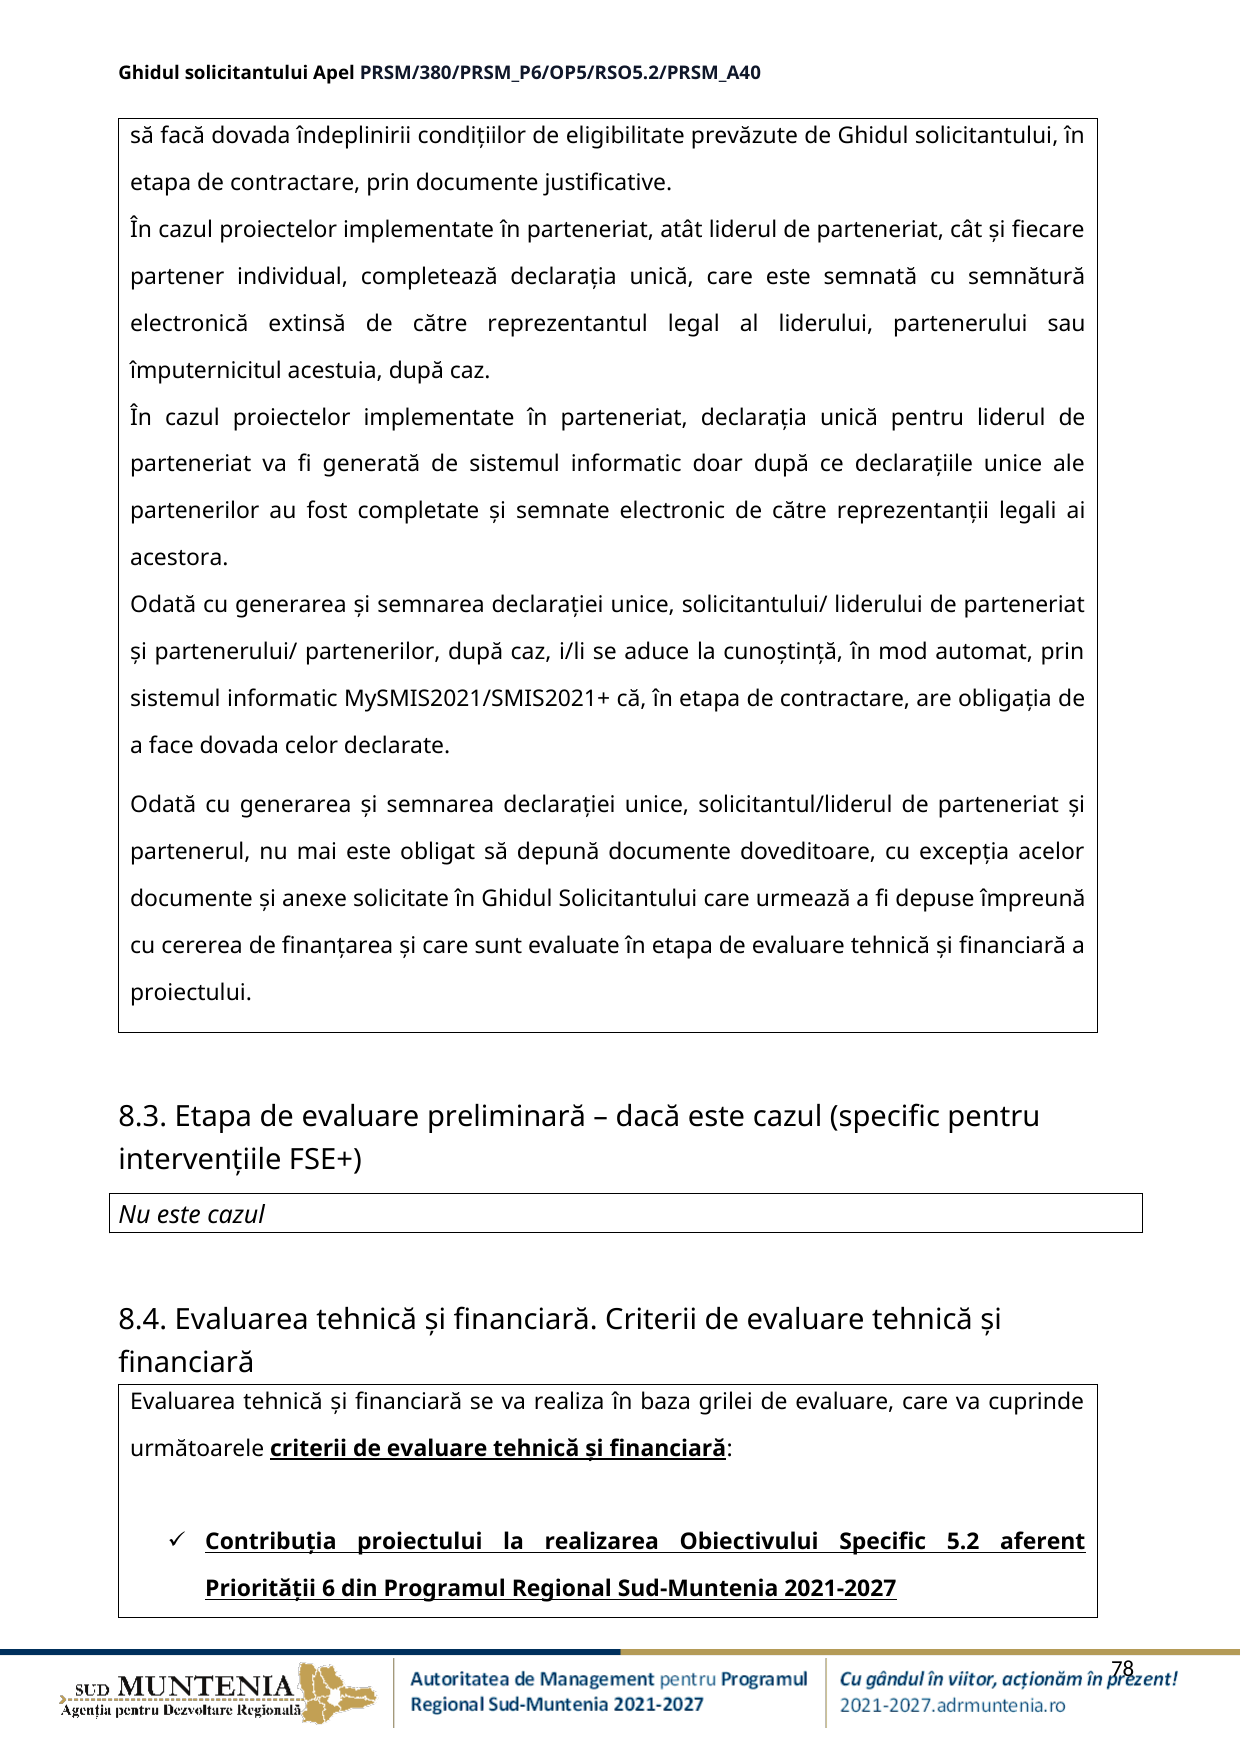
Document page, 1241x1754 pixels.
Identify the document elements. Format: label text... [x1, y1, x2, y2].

subtitle 8.4. Evaluarea tehnică și financiară. Criterii de evaluare tehnică și financiară [118, 1298, 1134, 1381]
text Nu este cazul [110, 1194, 1142, 1232]
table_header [119, 119, 1097, 1032]
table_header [119, 1385, 1097, 1617]
picture [0, 1649, 1241, 1729]
subtitle 8.3. Etapa de evaluare preliminară – dacă este cazul (specific pentru intervențiile FSE+) [118, 1095, 1134, 1178]
